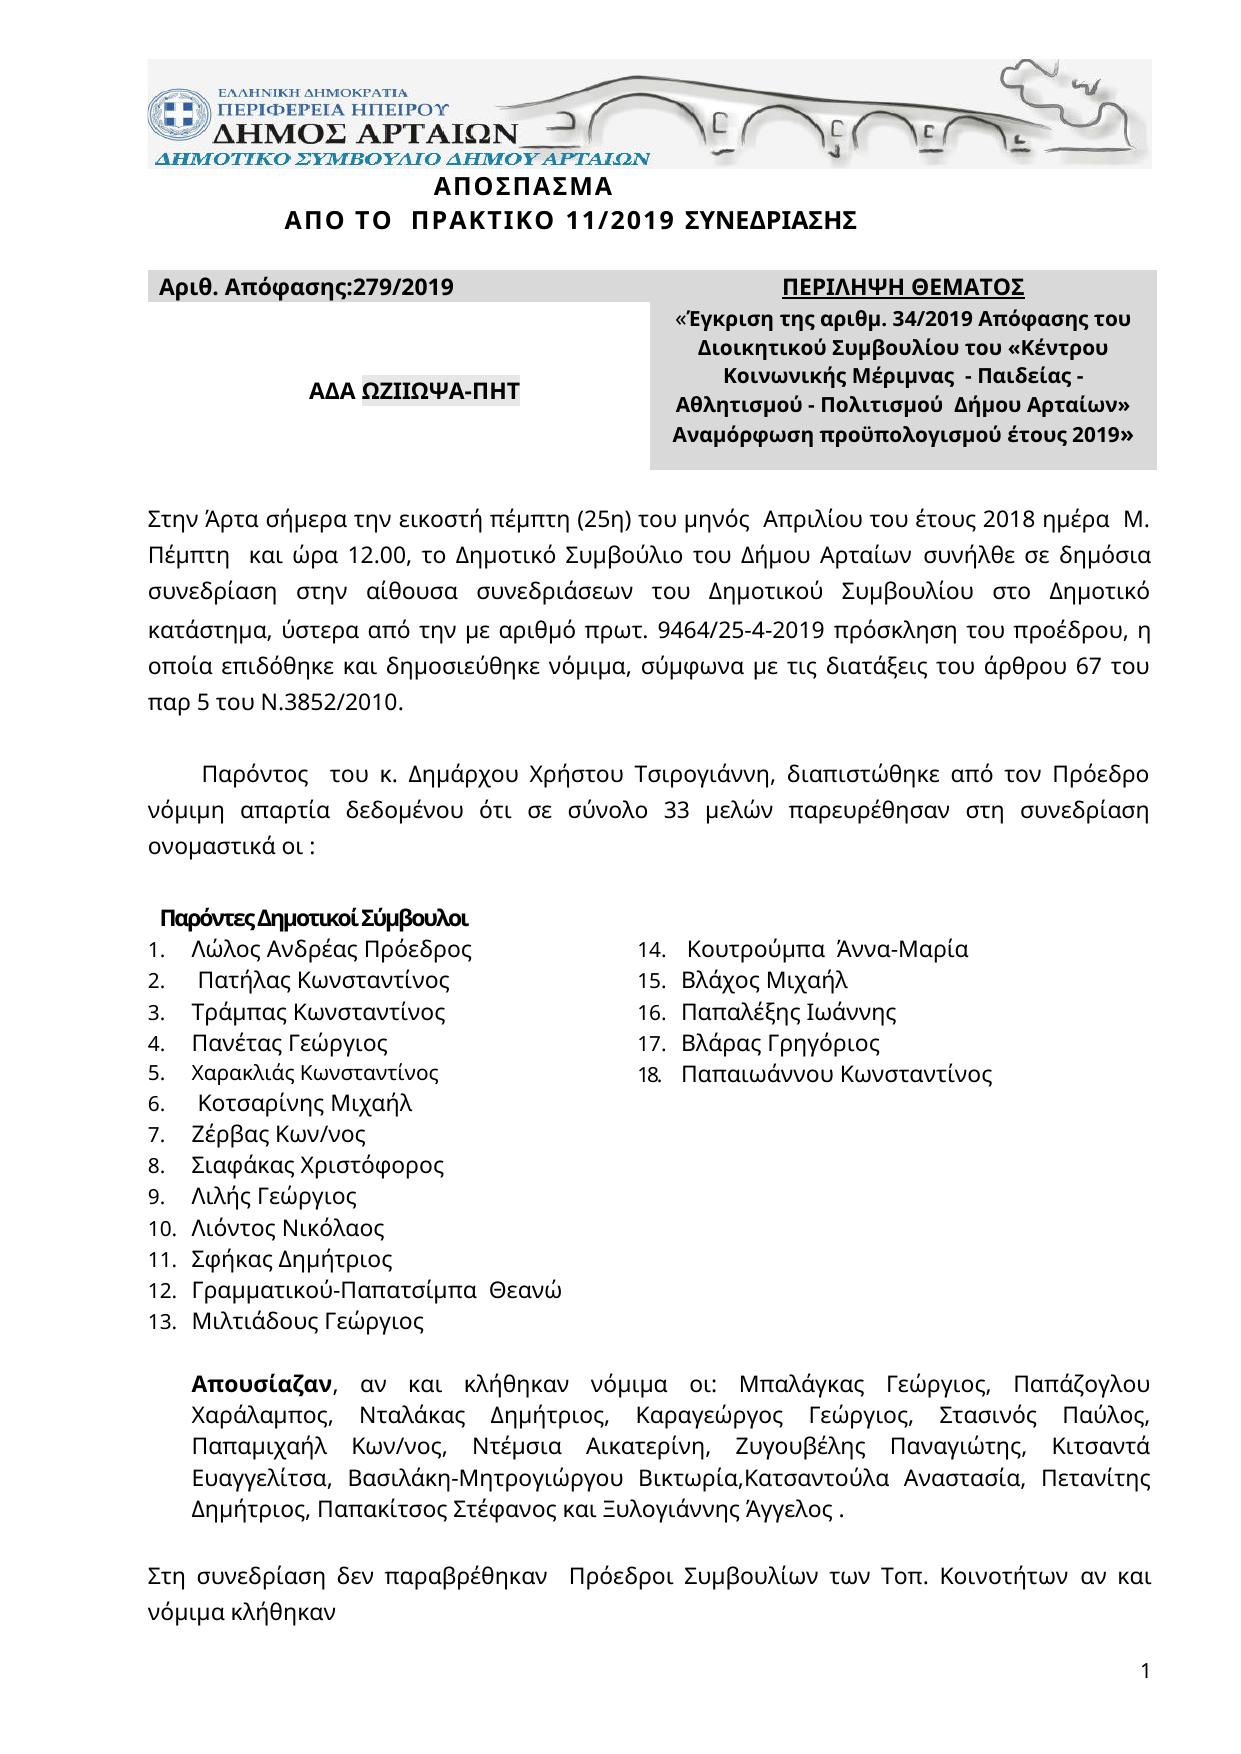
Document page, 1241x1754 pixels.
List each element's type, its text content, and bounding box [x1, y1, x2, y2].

text Στην Άρτα σήμερα την εικοστή πέμπτη (25η) του μηνός Απριλίου του έτους 2018 ημέρα Μ. Πέμπτη και ώρα 12.00, το Δημοτικό Συμβούλιο του Δήμου Αρταίων συνήλθε σε δημόσια συνεδρίαση στην αίθουσα συνεδριάσεων του Δημοτικού Συμβουλίου στο Δημοτικό κατάστημα, ύστερα από την με αριθμό πρωτ. 9464/25-4-2019 πρόσκληση του προέδρου, η οποία επιδόθηκε και δημοσιεύθηκε νόμιμα, σύμφωνα με τις διατάξεις του άρθρου 67 του παρ 5 του Ν.3852/2010. [148, 682, 1152, 717]
table_cell ΑΔΑ ΩΖΙΙΩΨΑ-ΠΗΤ [148, 302, 650, 470]
text ΑΠΟΣΠΑΣΜΑ [148, 169, 1152, 202]
table_header ΠΕΡΙΛΗΨΗ ΘΕΜΑΤΟΣ [650, 270, 1157, 302]
text Απουσίαζαν, αν και κλήθηκαν νόμιμα οι: Μπαλάγκας Γεώργιος, Παπάζογλου Χαράλαμπος, Νταλάκας Δημήτριος, Καραγεώργος Γεώργιος, Στασινός Παύλος, Παπαμιχαήλ Κων/νος, Ντέμσια Αικατερίνη, Ζυγουβέλης Παναγιώτης, Κιτσαντά Ευαγγελίτσα, Βασιλάκη-Μητρογιώργου Βικτωρία,Κατσαντούλα Αναστασία, Πετανίτης Δημήτριος, Παπακίτσος Στέφανος και Ξυλογιάννης Άγγελος . [191, 1368, 1152, 1524]
table_header Κουτρούμπα Άννα-Μαρία Βλάχος Μιχαήλ Παπαλέξης Ιωάννης Βλάρας Γρηγόριος Παπαιωάννου Κωνσταντίνος [626, 933, 1115, 1368]
text Παρόντες Δημοτικοί Σύμβουλοι [148, 902, 1152, 933]
picture [147, 59, 1152, 169]
table_header Αριθ. Απόφασης:279/2019 [148, 270, 650, 302]
table_header Λώλος Ανδρέας Πρόεδρος Πατήλας Κωνσταντίνος Τράμπας Κωνσταντίνος Πανέτας Γεώργιος Χαρακλιάς Κωνσταντίνος Κοτσαρίνης Μιχαήλ Ζέρβας Κων/νος Σιαφάκας Χριστόφορος Λιλής Γεώργιος Λιόντος Νικόλαος Σφήκας Δημήτριος Γραμματικού-Παπατσίμπα Θεανώ Μιλτιάδους Γεώργιος [136, 933, 626, 1368]
table_cell «Έγκριση της αριθμ. 34/2019 Απόφασης του Διοικητικού Συμβουλίου του «Κέντρου Κοινωνικής Μέριμνας - Παιδείας - Αθλητισμού - Πολιτισμού Δήμου Αρταίων» Αναμόρφωση προϋπολογισμού έτους 2019» [650, 302, 1157, 470]
text Στην Άρτα σήμερα την εικοστή πέμπτη (25η) του μηνός Απριλίου του έτους 2018 ημέρα Μ. Πέμπτη και ώρα 12.00, το Δημοτικό Συμβούλιο του Δήμου Αρταίων συνήλθε σε δημόσια συνεδρίαση στην αίθουσα συνεδριάσεων του Δημοτικού Συμβουλίου στο Δημοτικό κατάστημα, ύστερα από την με αριθμό πρωτ. 9464/25-4-2019 πρόσκληση του προέδρου, η οποία επιδόθηκε και δημοσιεύθηκε νόμιμα, σύμφωνα με τις διατάξεις του άρθρου 67 του παρ 5 του Ν.3852/2010. [148, 503, 1152, 575]
text ΑΠΟ ΤΟ ΠΡΑΚΤΙΚΟ 11/2019 ΣΥΝΕΔΡΙΑΣΗΣ [148, 202, 1152, 236]
text Στη συνεδρίαση δεν παραβρέθηκαν Πρόεδροι Συμβουλίων των Τοπ. Κοινοτήτων αν και νόμιμα κλήθηκαν [148, 1560, 1152, 1627]
text Στην Άρτα σήμερα την εικοστή πέμπτη (25η) του μηνός Απριλίου του έτους 2018 ημέρα Μ. Πέμπτη και ώρα 12.00, το Δημοτικό Συμβούλιο του Δήμου Αρταίων συνήλθε σε δημόσια συνεδρίαση στην αίθουσα συνεδριάσεων του Δημοτικού Συμβουλίου στο Δημοτικό κατάστημα, ύστερα από την με αριθμό πρωτ. 9464/25-4-2019 πρόσκληση του προέδρου, η οποία επιδόθηκε και δημοσιεύθηκε νόμιμα, σύμφωνα με τις διατάξεις του άρθρου 67 του παρ 5 του Ν.3852/2010. [148, 606, 1152, 650]
text Παρόντος του κ. Δημάρχου Χρήστου Τσιρογιάννη, διαπιστώθηκε από τον Πρόεδρο νόμιμη απαρτία δεδομένου ότι σε σύνολο 33 μελών παρευρέθησαν στη συνεδρίαση ονομαστικά οι : [148, 758, 1152, 861]
